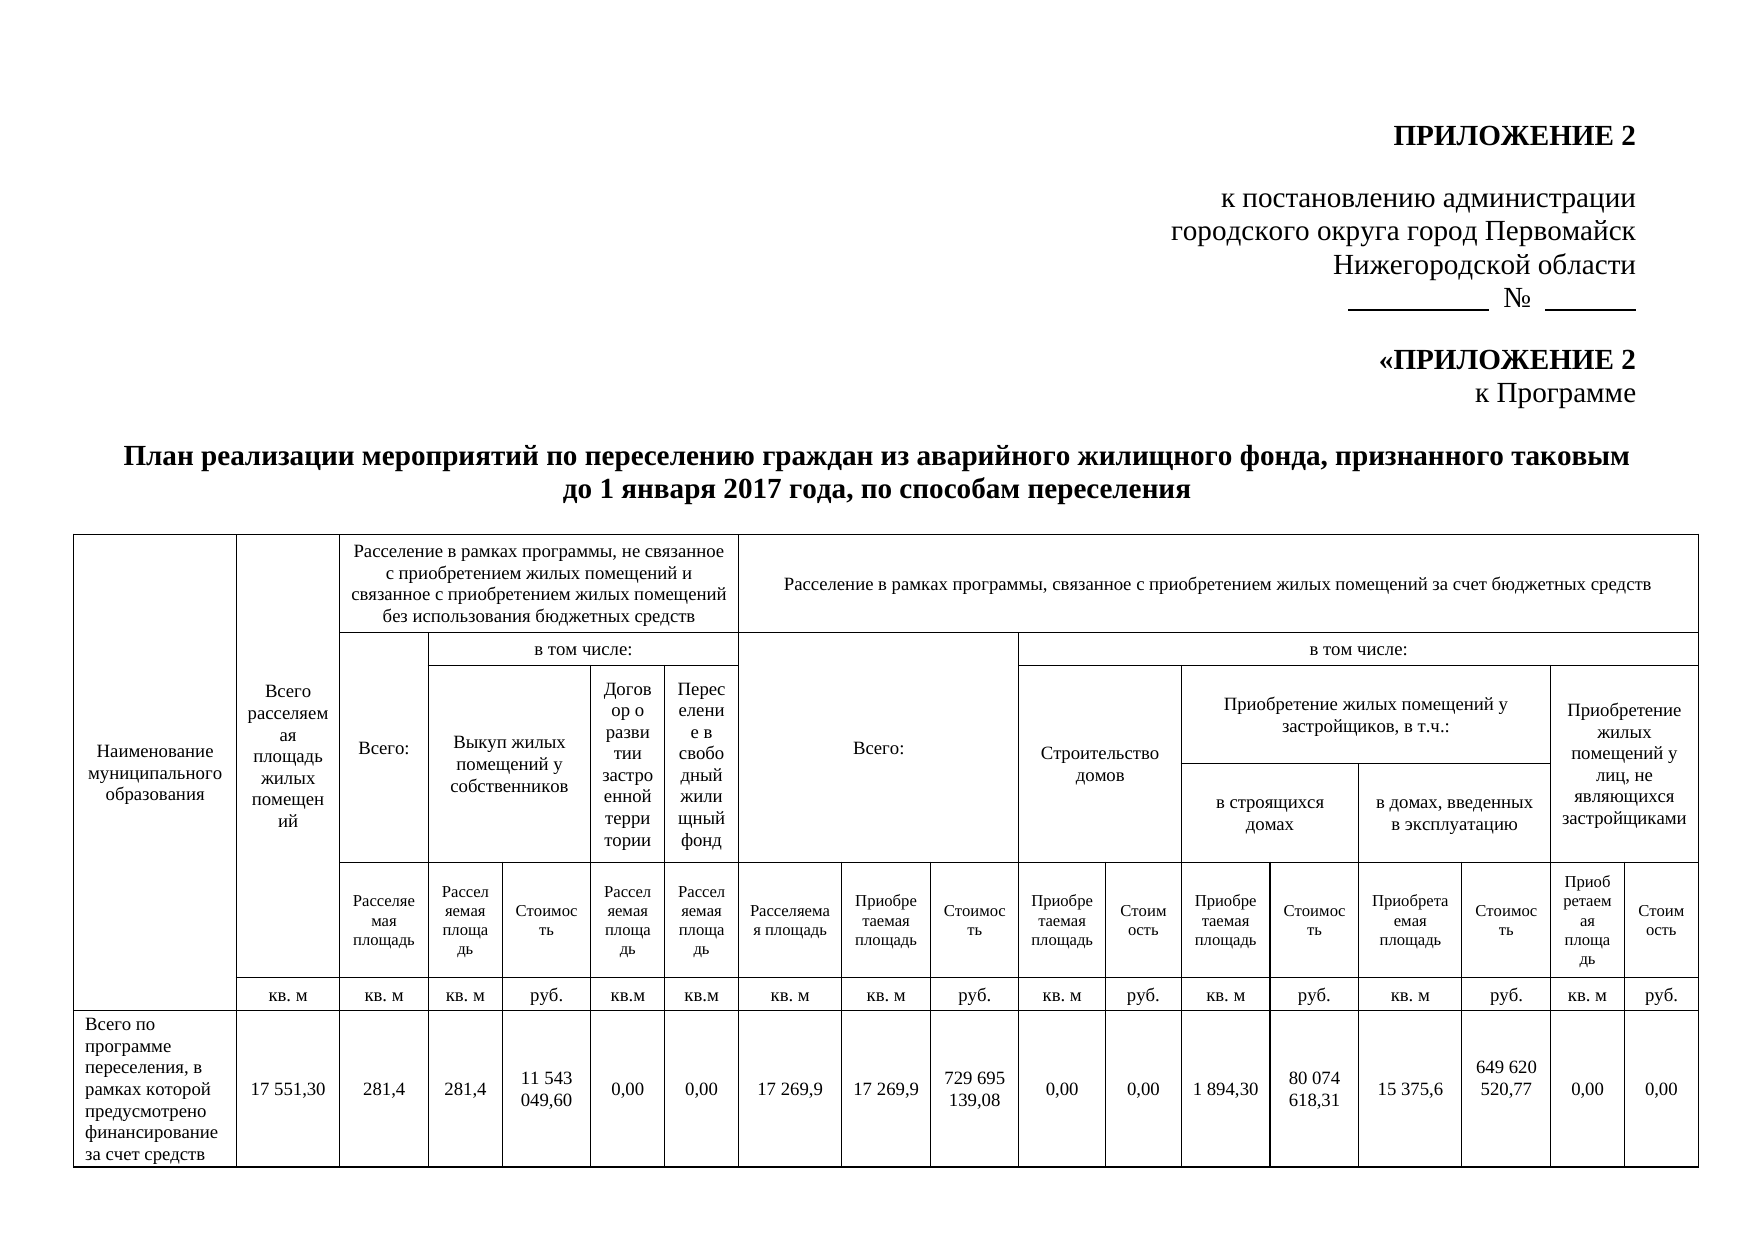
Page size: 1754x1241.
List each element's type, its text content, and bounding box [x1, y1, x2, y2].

table_cell руб. [1462, 978, 1550, 1010]
table_cell Приобретение жилых помещений у лиц, не являющихся застройщиками [1551, 666, 1698, 862]
table_cell в том числе: [429, 633, 738, 665]
table_cell кв. м [1182, 978, 1269, 1010]
table_cell Стоимость [1625, 863, 1698, 977]
table_cell 281,4 [429, 1011, 502, 1166]
table_cell Расселяемая площадь [340, 863, 428, 977]
table_cell Стоимость [1462, 863, 1550, 977]
table_cell Стоимость [1106, 863, 1181, 977]
table_cell 1 894,30 [1182, 1011, 1269, 1166]
table_header Расселение в рамках программы, не связанное с приобретением жилых помещений и связанное с приобретением жилых помещений без использования бюджетных средств [340, 535, 738, 632]
table_cell Расселяемая площадь [665, 863, 738, 977]
table_cell кв.м [665, 978, 738, 1010]
table_cell руб. [1625, 978, 1698, 1010]
text Нижегородской области [118, 247, 1636, 280]
table_cell 0,00 [1019, 1011, 1105, 1166]
text городского округа город Первомайск [118, 213, 1636, 247]
table_cell кв. м [739, 978, 841, 1010]
text ПРИЛОЖЕНИЕ 2 [118, 118, 1636, 152]
table_header Расселение в рамках программы, связанное с приобретением жилых помещений за счет бюджетных средств [739, 535, 1698, 632]
table_cell Строительство домов [1019, 666, 1181, 862]
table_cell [74, 1011, 236, 1166]
text План реализации мероприятий по переселению граждан из аварийного жилищного фонда, признанного таковым до 1 января 2017 года, по способам переселения [118, 438, 1636, 505]
table_cell 0,00 [1551, 1011, 1624, 1166]
table_cell Приобретение жилых помещений у застройщиков, в т.ч.: [1182, 666, 1550, 763]
table_cell Приобретаемая площадь [1551, 863, 1624, 977]
table_cell в том числе: [1019, 633, 1698, 665]
table_cell Договор о развитии застроенной территории [591, 666, 664, 862]
table_cell Расселяемая площадь [429, 863, 502, 977]
table_cell руб. [503, 978, 590, 1010]
table_cell 17 551,30 [237, 1011, 339, 1166]
table_cell 0,00 [665, 1011, 738, 1166]
table_cell Расселяемая площадь [591, 863, 664, 977]
table_cell руб. [1106, 978, 1181, 1010]
table_header Всего расселяемая площадь жилых помещений [237, 535, 339, 977]
table_cell 17 269,9 [842, 1011, 930, 1166]
table_cell 0,00 [591, 1011, 664, 1166]
table_cell Выкуп жилых помещений у собственников [429, 666, 590, 862]
table_cell 281,4 [340, 1011, 428, 1166]
table_cell 0,00 [1625, 1011, 1698, 1166]
table_cell 80 074 618,31 [1271, 1011, 1358, 1166]
table_cell кв. м [1359, 978, 1461, 1010]
table_cell 11 543 049,60 [503, 1011, 590, 1166]
table_cell 15 375,6 [1359, 1011, 1461, 1166]
table_cell в домах, введенных в эксплуатацию [1359, 764, 1550, 862]
table_cell кв. м [429, 978, 502, 1010]
table_cell 729 695 139,08 [931, 1011, 1018, 1166]
table_cell кв. м [237, 978, 339, 1010]
table_cell кв. м [1551, 978, 1624, 1010]
table_header Наименование муниципального образования [74, 535, 236, 1010]
table_cell Стоимость [931, 863, 1018, 977]
table_cell Переселение в свободный жилищный фонд [665, 666, 738, 862]
table_cell кв.м [591, 978, 664, 1010]
table_cell руб. [1271, 978, 1358, 1010]
table_cell Приобретаемая площадь [1019, 863, 1105, 977]
table_cell Приобретаемая площадь [842, 863, 930, 977]
table_cell Стоимость [1271, 863, 1358, 977]
table_cell Стоимость [503, 863, 590, 977]
table_cell Приобретаемая площадь [1182, 863, 1269, 977]
table_cell Приобретаемая площадь [1359, 863, 1461, 977]
text «ПРИЛОЖЕНИЕ 2 [118, 342, 1636, 375]
text к Программе [118, 375, 1636, 409]
text к постановлению администрации [118, 180, 1636, 213]
table_cell кв. м [842, 978, 930, 1010]
table_cell в строящихся домах [1182, 764, 1358, 862]
table_cell Расселяемая площадь [739, 863, 841, 977]
table_cell кв. м [340, 978, 428, 1010]
table_cell Всего: [340, 633, 428, 862]
table_cell Всего: [739, 633, 1018, 862]
table_cell кв. м [1019, 978, 1105, 1010]
table_cell 649 620 520,77 [1462, 1011, 1550, 1166]
text № [118, 280, 1636, 314]
table_cell 0,00 [1106, 1011, 1181, 1166]
table_cell 17 269,9 [739, 1011, 841, 1166]
table_cell руб. [931, 978, 1018, 1010]
